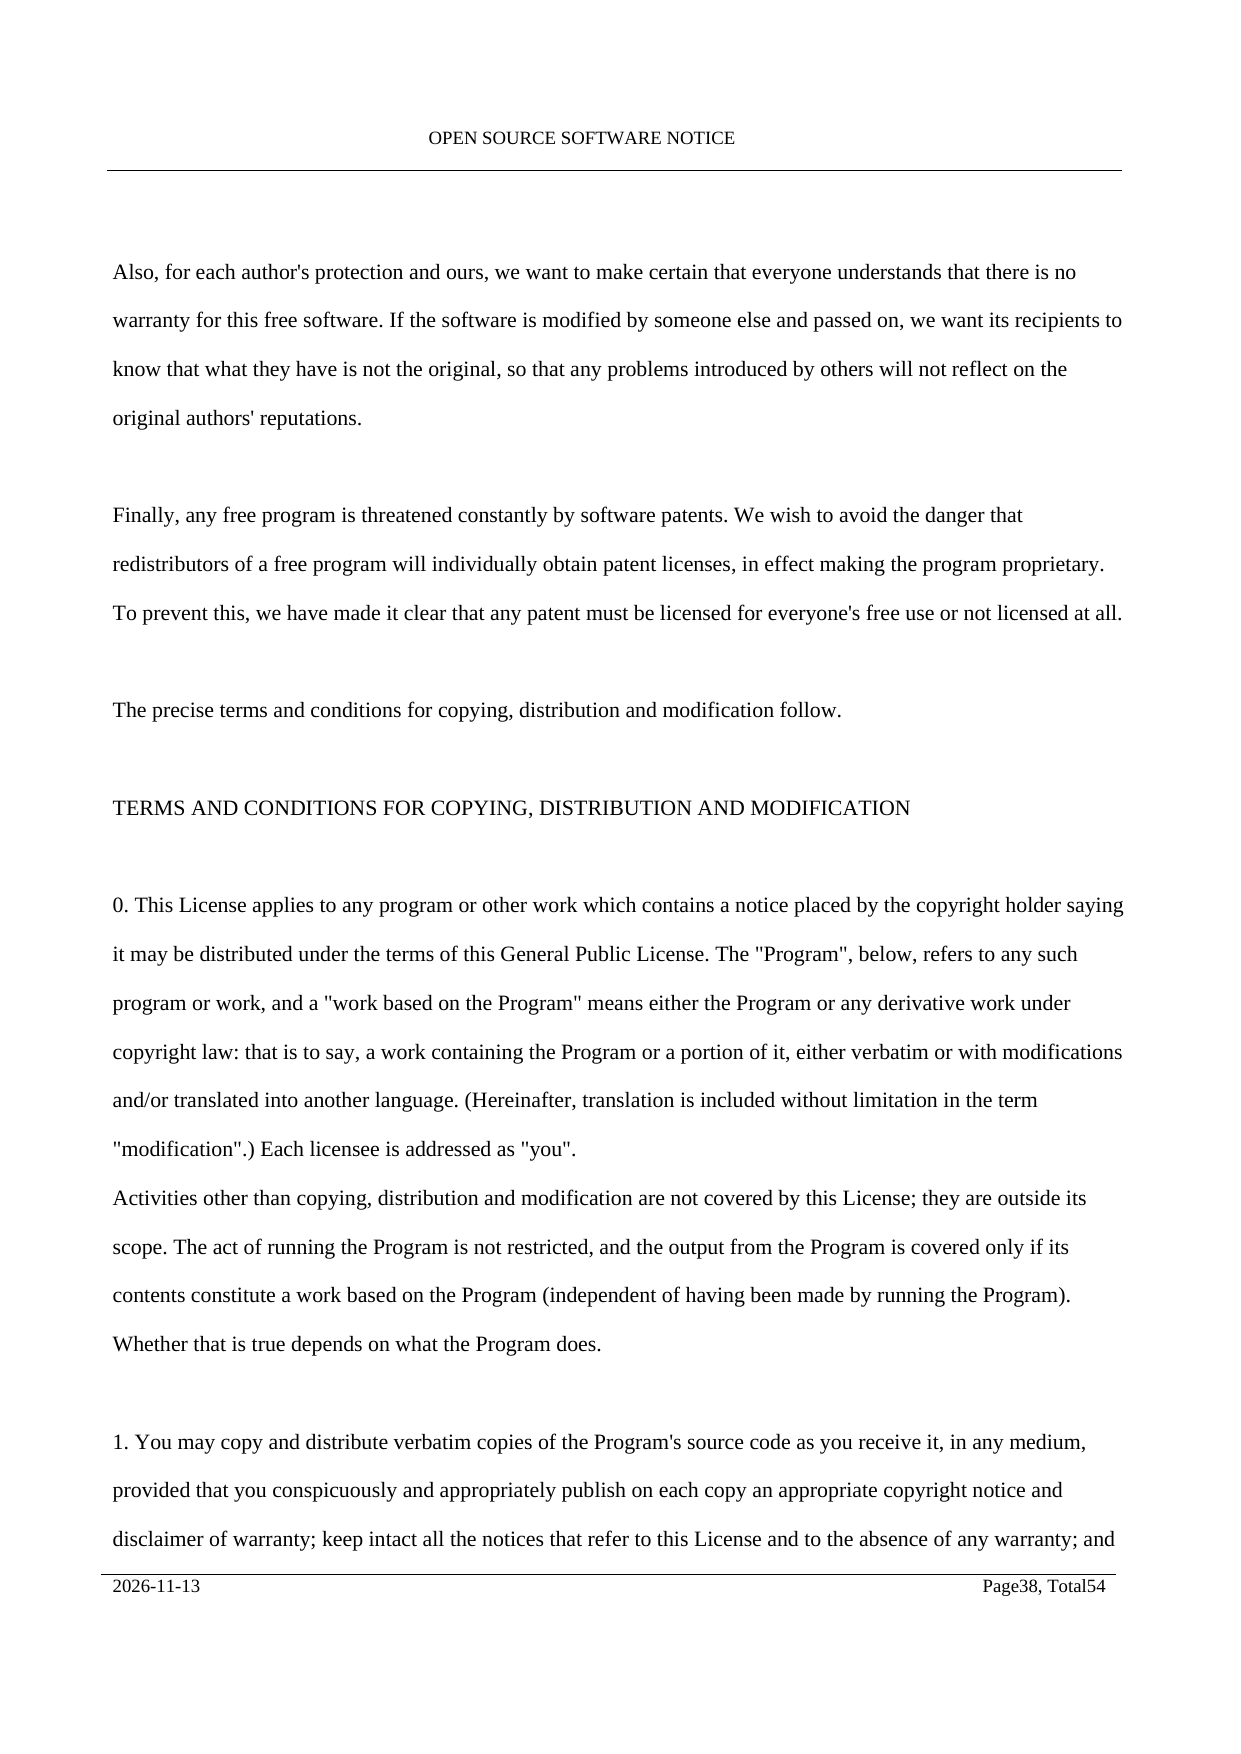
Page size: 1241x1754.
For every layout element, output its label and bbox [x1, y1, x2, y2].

text [112, 206, 1128, 1555]
